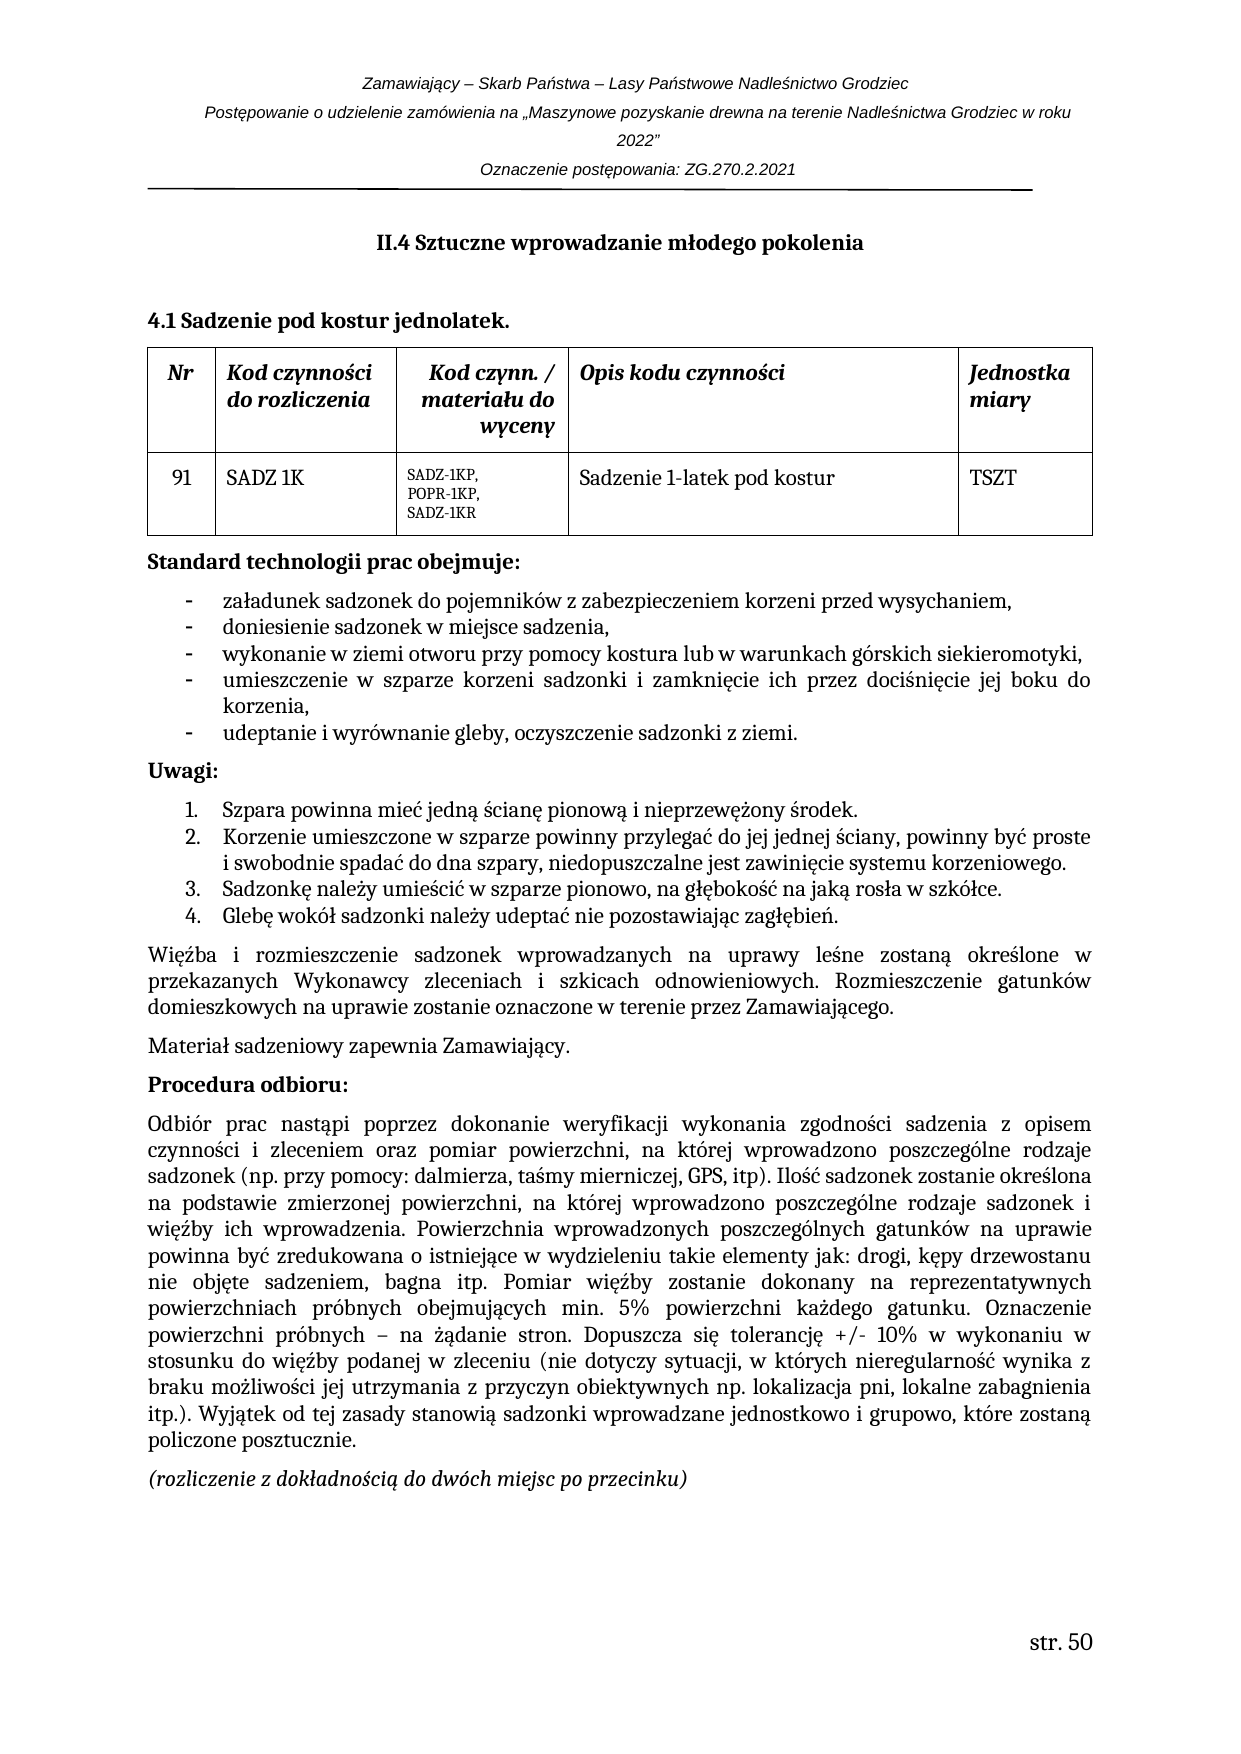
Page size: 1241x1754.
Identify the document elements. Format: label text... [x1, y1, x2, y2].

text 4.1 Sadzenie pod kostur jednolatek. [148, 308, 1093, 334]
list udeptanie i wyrównanie gleby, oczyszczenie sadzonki z ziemi. [185, 719, 1093, 746]
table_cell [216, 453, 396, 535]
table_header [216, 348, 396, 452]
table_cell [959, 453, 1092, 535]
text Materiał sadzeniowy zapewnia Zamawiający. [148, 1033, 1093, 1059]
text Odbiór prac nastąpi poprzez dokonanie weryfikacji wykonania zgodności sadzenia z opisem czynności i zleceniem oraz pomiar powierzchni, na której wprowadzono poszczególne rodzaje sadzonek (np. przy pomocy: dalmierza, taśmy mierniczej, GPS, itp). Ilość sadzonek zostanie określona na podstawie zmierzonej powierzchni, na której wprowadzono poszczególne rodzaje sadzonek i więźby ich wprowadzenia. Powierzchnia wprowadzonych poszczególnych gatunków na uprawie powinna być zredukowana o istniejące w wydzieleniu takie elementy jak: drogi, kępy drzewostanu nie objęte sadzeniem, bagna itp. Pomiar więźby zostanie dokonany na reprezentatywnych powierzchniach próbnych obejmujących min. 5% powierzchni każdego gatunku. Oznaczenie powierzchni próbnych – na żądanie stron. Dopuszcza się tolerancję +/- 10% w wykonaniu w stosunku do więźby podanej w zleceniu (nie dotyczy sytuacji, w których nieregularność wynika z braku możliwości jej utrzymania z przyczyn obiektywnych np. lokalizacja pni, lokalne zabagnienia itp.). Wyjątek od tej zasady stanowią sadzonki wprowadzane jednostkowo i grupowo, które zostaną policzone posztucznie. [148, 1111, 1093, 1453]
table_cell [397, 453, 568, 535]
list umieszczenie w szparze korzeni sadzonki i zamknięcie ich przez dociśnięcie jej boku do korzenia, [185, 667, 1093, 719]
list Korzenie umieszczone w szparze powinny przylegać do jej jednej ściany, powinny być proste i swobodnie spadać do dna szpary, niedopuszczalne jest zawinięcie systemu korzeniowego. [185, 823, 1093, 876]
list doniesienie sadzonek w miejsce sadzenia, [185, 614, 1093, 640]
text Standard technologii prac obejmuje: [148, 549, 1093, 575]
list Sadzonkę należy umieścić w szparze pionowo, na głębokość na jaką rosła w szkółce. [185, 876, 1093, 902]
list załadunek sadzonek do pojemników z zabezpieczeniem korzeni przed wysychaniem, [185, 588, 1093, 614]
text (rozliczenie z dokładnością do dwóch miejsc po przecinku) [148, 1466, 1093, 1492]
list Glebę wokół sadzonki należy udeptać nie pozostawiając zagłębień. [185, 902, 1093, 929]
text Uwagi: [148, 758, 1093, 784]
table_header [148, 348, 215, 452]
text II.4 Sztuczne wprowadzanie młodego pokolenia [148, 230, 1093, 256]
list wykonanie w ziemi otworu przy pomocy kostura lub w warunkach górskich siekieromotyki, [185, 640, 1093, 667]
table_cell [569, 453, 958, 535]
list Szpara powinna mieć jedną ścianę pionową i nieprzewężony środek. [185, 797, 1093, 823]
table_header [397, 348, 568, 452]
text Więźba i rozmieszczenie sadzonek wprowadzanych na uprawy leśne zostaną określone w przekazanych Wykonawcy zleceniach i szkicach odnowieniowych. Rozmieszczenie gatunków domieszkowych na uprawie zostanie oznaczone w terenie przez Zamawiającego. [148, 941, 1093, 1020]
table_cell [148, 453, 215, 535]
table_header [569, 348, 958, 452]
text Procedura odbioru: [148, 1072, 1093, 1098]
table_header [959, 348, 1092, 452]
